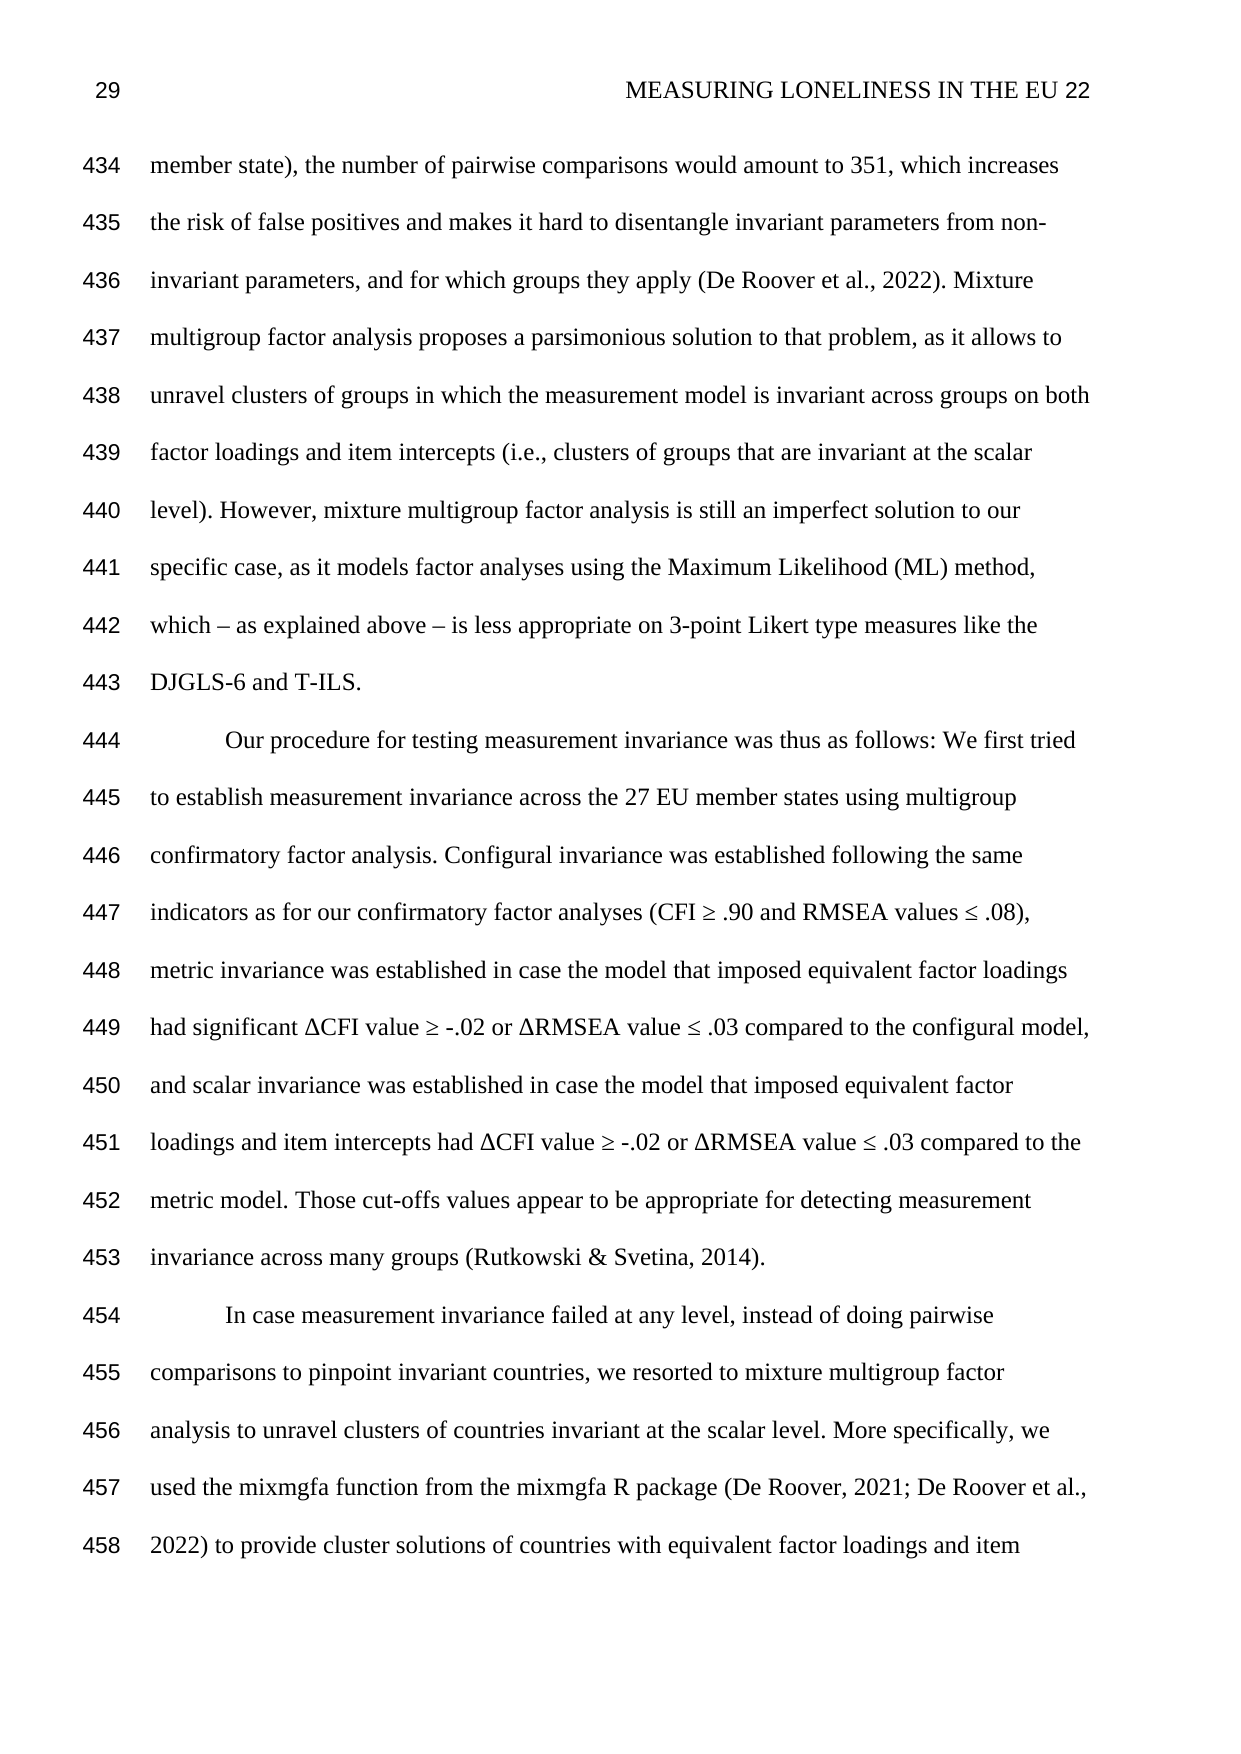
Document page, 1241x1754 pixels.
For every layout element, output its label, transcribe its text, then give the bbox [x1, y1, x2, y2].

text Our procedure for testing measurement invariance was thus as follows: We first tried to establish measurement invariance across the 27 EU member states using multigroup confirmatory factor analysis. Configural invariance was established following the same indicators as for our confirmatory factor analyses (CFI ≥ .90 and RMSEA values ≤ .08), metric invariance was established in case the model that imposed equivalent factor loadings had significant ΔCFI value ≥ -.02 or ΔRMSEA value ≤ .03 compared to the configural model, and scalar invariance was established in case the model that imposed equivalent factor loadings and item intercepts had ΔCFI value ≥ -.02 or ΔRMSEA value ≤ .03 compared to the metric model. Those cut-offs values appear to be appropriate for detecting measurement invariance across many groups (Rutkowski & Svetina, 2014). [150, 725, 1090, 1271]
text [150, 150, 1090, 696]
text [150, 1300, 1090, 1559]
